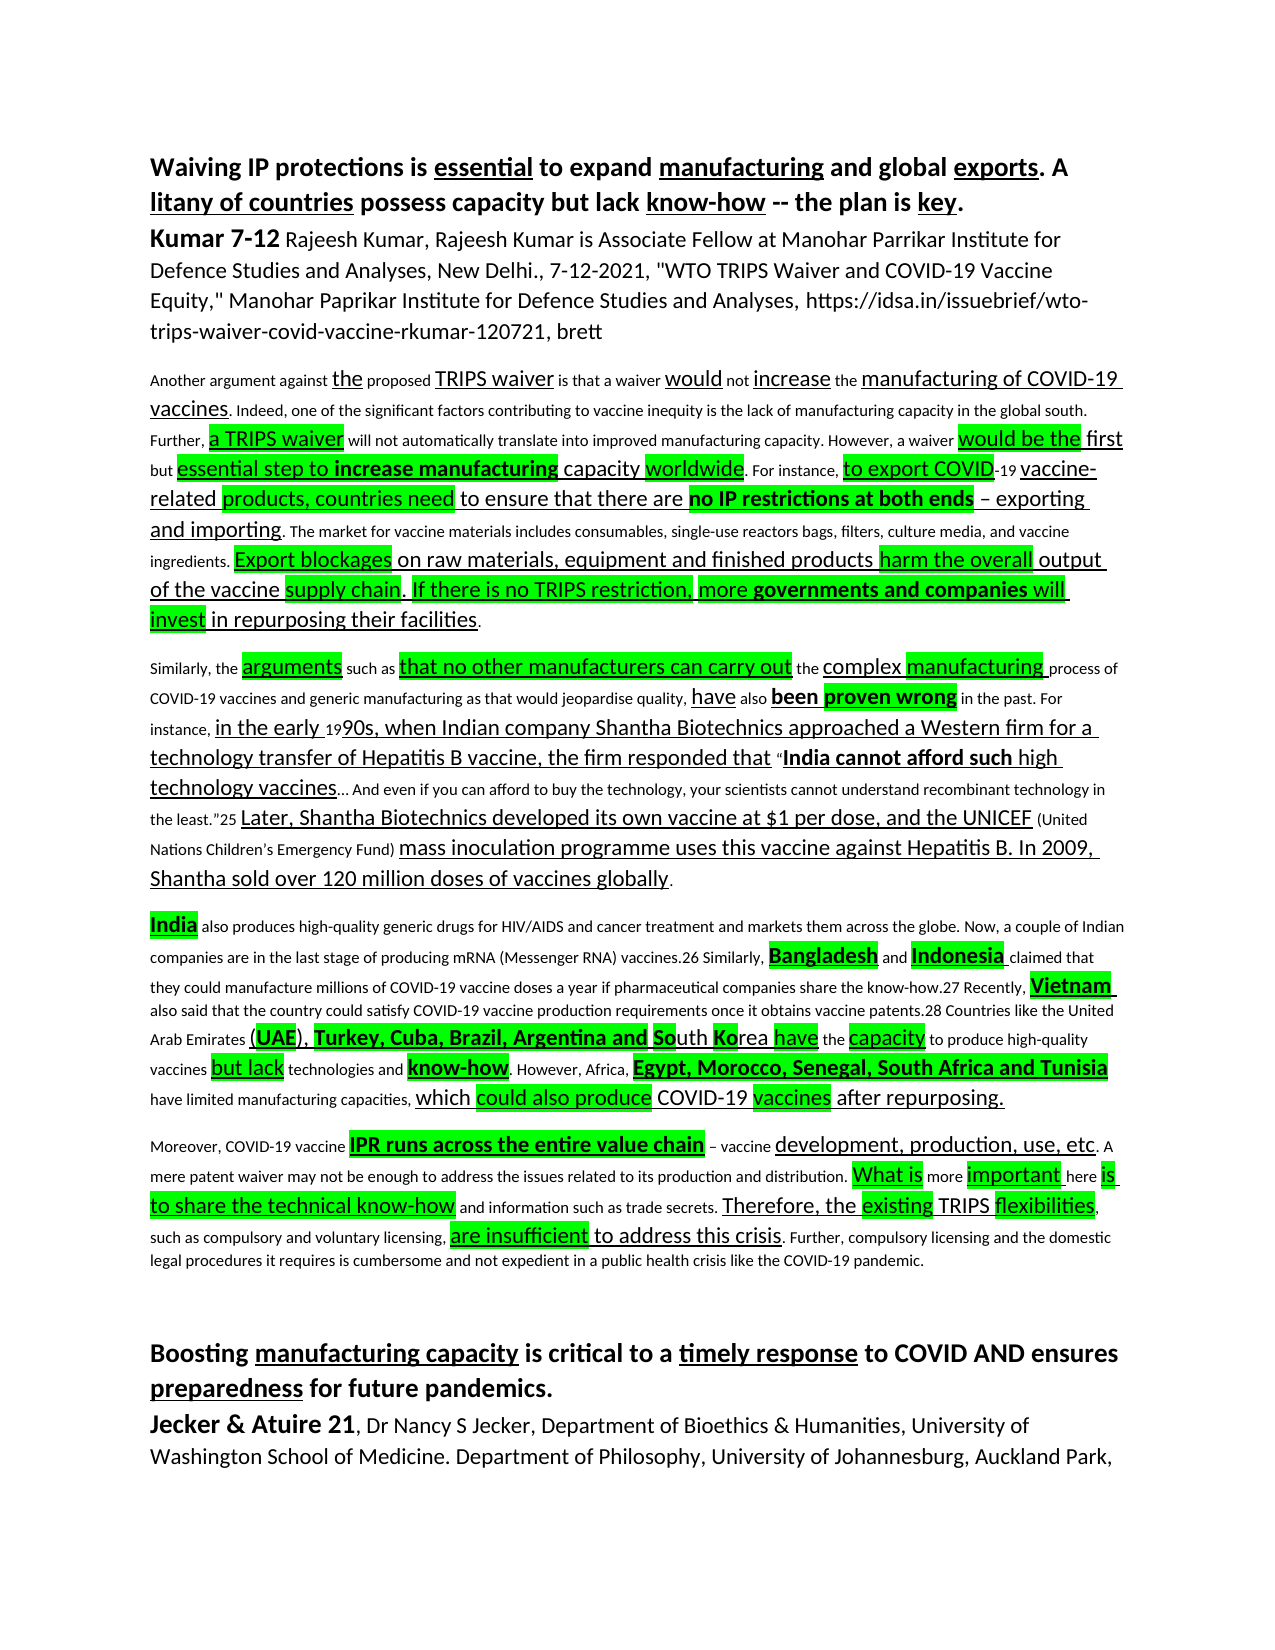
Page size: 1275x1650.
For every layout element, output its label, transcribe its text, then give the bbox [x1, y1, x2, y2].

subtitle Boosting manufacturing capacity is critical to a timely response to COVID AND ensures preparedness for future pandemics. [150, 1336, 1125, 1405]
text Kumar 7-12 Rajeesh Kumar, Rajeesh Kumar is Associate Fellow at Manohar Parrikar Institute for Defence Studies and Analyses, New Delhi., 7-12-2021, "WTO TRIPS Waiver and COVID-19 Vaccine Equity," Manohar Paprikar Institute for Defence Studies and Analyses, https://idsa.in/issuebrief/wto-trips-waiver-covid-vaccine-rkumar-120721, brett [150, 221, 1125, 345]
subtitle Waiving IP protections is essential to expand manufacturing and global exports. A litany of countries possess capacity but lack know-how -- the plan is key. [150, 150, 1125, 219]
text Similarly, the arguments such as that no other manufacturers can carry out the complex manufacturing process of COVID-19 vaccines and generic manufacturing as that would jeopardise quality, have also been proven wrong in the past. For instance, in the early 1990s, when Indian company Shantha Biotechnics approached a Western firm for a technology transfer of Hepatitis B vaccine, the firm responded that “India cannot afford such high technology vaccines… And even if you can afford to buy the technology, your scientists cannot understand recombinant technology in the least.”25 Later, Shantha Biotechnics developed its own vaccine at $1 per dose, and the UNICEF (United Nations Children’s Emergency Fund) mass inoculation programme uses this vaccine against Hepatitis B. In 2009, Shantha sold over 120 million doses of vaccines globally. [150, 652, 1125, 892]
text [150, 1407, 1125, 1471]
text India also produces high-quality generic drugs for HIV/AIDS and cancer treatment and markets them across the globe. Now, a couple of Indian companies are in the last stage of producing mRNA (Messenger RNA) vaccines.26 Similarly, Bangladesh and Indonesia claimed that they could manufacture millions of COVID-19 vaccine doses a year if pharmaceutical companies share the know-how.27 Recently, Vietnam also said that the country could satisfy COVID-19 vaccine production requirements once it obtains vaccine patents.28 Countries like the United Arab Emirates (UAE), Turkey, Cuba, Brazil, Argentina and South Korea have the capacity to produce high-quality vaccines but lack technologies and know-how. However, Africa, Egypt, Morocco, Senegal, South Africa and Tunisia have limited manufacturing capacities, which could also produce COVID-19 vaccines after repurposing. [150, 911, 1125, 1112]
text Another argument against the proposed TRIPS waiver is that a waiver would not increase the manufacturing of COVID-19 vaccines. Indeed, one of the significant factors contributing to vaccine inequity is the lack of manufacturing capacity in the global south. Further, a TRIPS waiver will not automatically translate into improved manufacturing capacity. However, a waiver would be the first but essential step to increase manufacturing capacity worldwide. For instance, to export COVID-19 vaccine-related products, countries need to ensure that there are no IP restrictions at both ends – exporting and importing. The market for vaccine materials includes consumables, single-use reactors bags, filters, culture media, and vaccine ingredients. Export blockages on raw materials, equipment and finished products harm the overall output of the vaccine supply chain. If there is no TRIPS restriction, more governments and companies will invest in repurposing their facilities. [150, 364, 1125, 633]
text Moreover, COVID-19 vaccine IPR runs across the entire value chain – vaccine development, production, use, etc. A mere patent waiver may not be enough to address the issues related to its production and distribution. What is more important here is to share the technical know-how and information such as trade secrets. Therefore, the existing TRIPS flexibilities, such as compulsory and voluntary licensing, are insufficient to address this crisis. Further, compulsory licensing and the domestic legal procedures it requires is cumbersome and not expedient in a public health crisis like the COVID-19 pandemic. [150, 1130, 1125, 1271]
